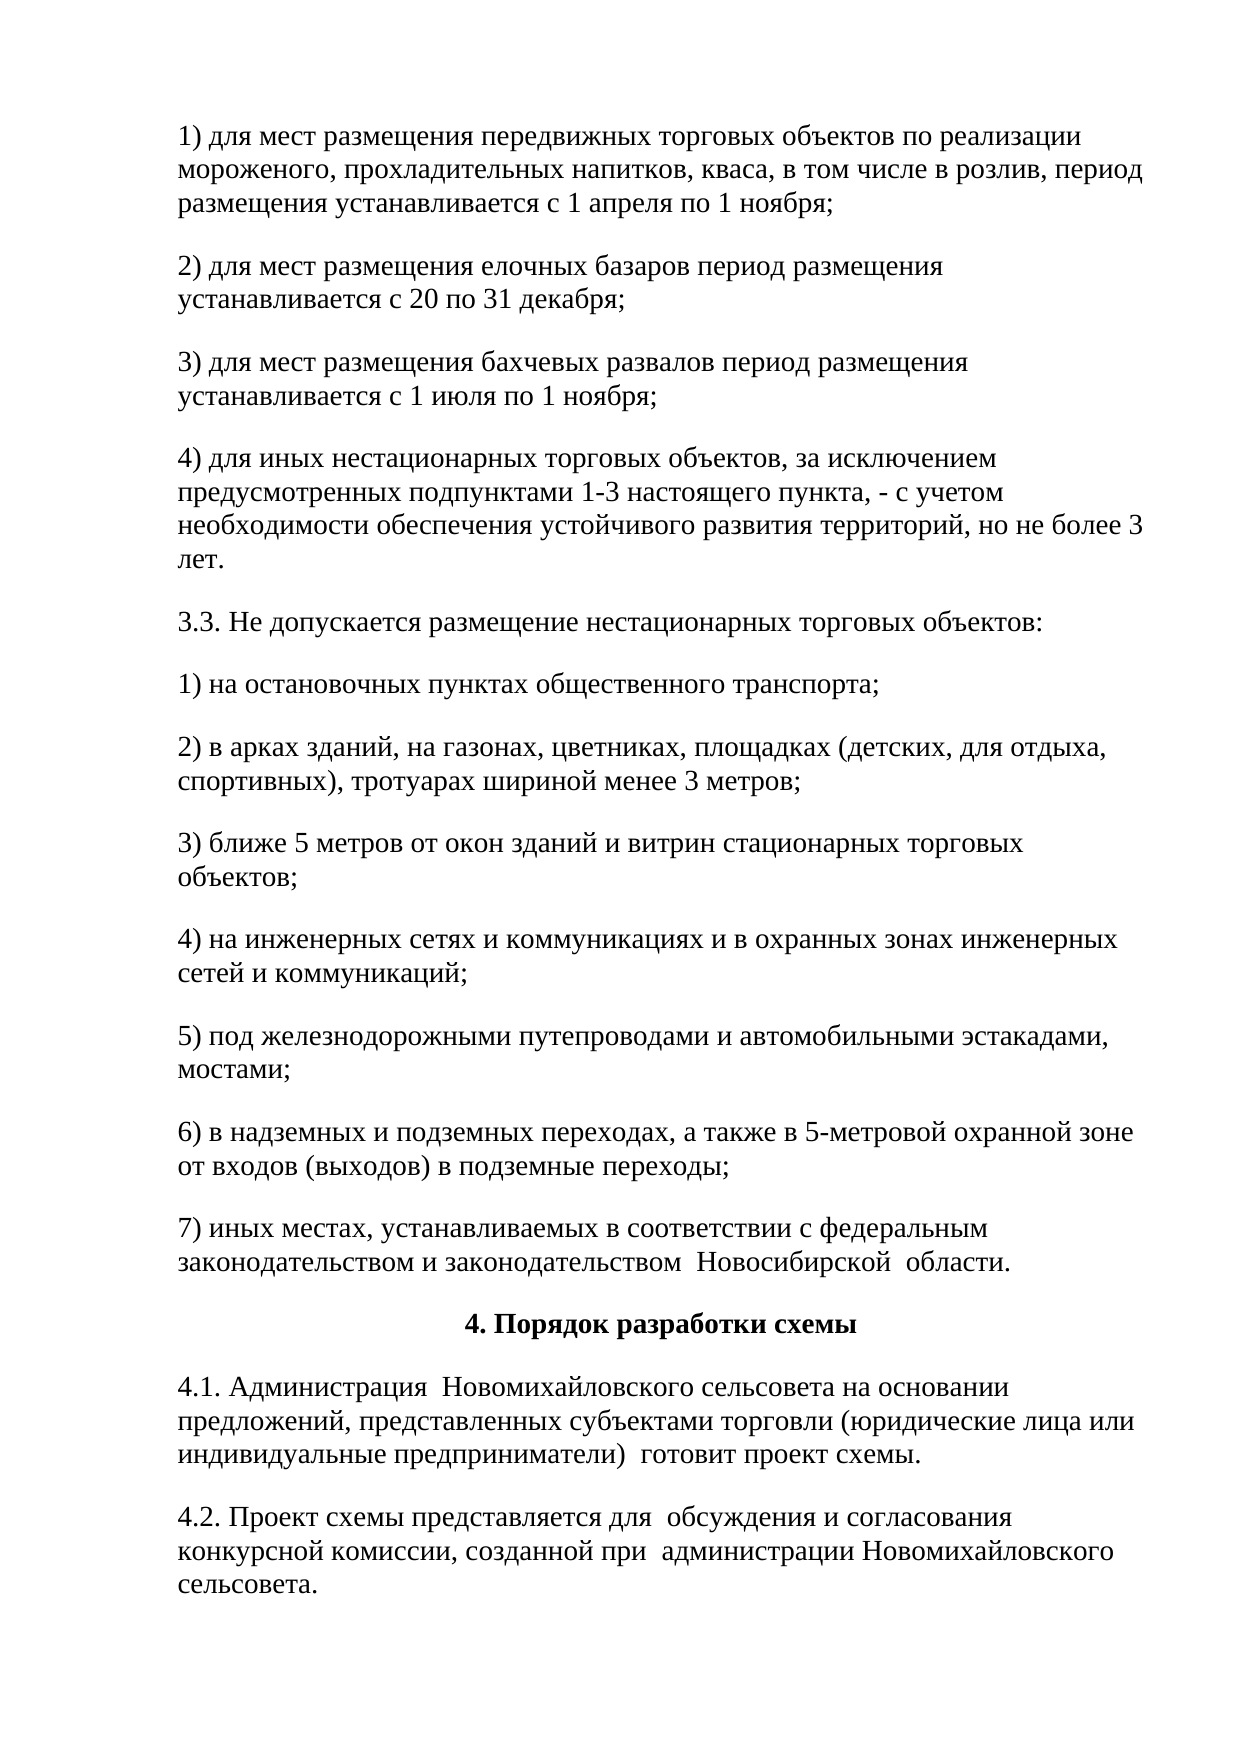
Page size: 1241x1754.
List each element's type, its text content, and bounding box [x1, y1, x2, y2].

text 3) ближе 5 метров от окон зданий и витрин стационарных торговых объектов; [177, 825, 1152, 892]
text 4.2. Проект схемы представляется для обсуждения и согласования конкурсной комиссии, созданной при администрации Новомихайловского сельсовета. [177, 1499, 1152, 1600]
text 1) на остановочных пунктах общественного транспорта; [177, 666, 1152, 700]
text 2) в арках зданий, на газонах, цветниках, площадках (детских, для отдыха, спортивных), тротуарах шириной менее 3 метров; [177, 729, 1152, 796]
text 7) иных местах, устанавливаемых в соответствии с федеральным законодательством и законодательством Новосибирской области. [177, 1210, 1152, 1277]
text 3.3. Не допускается размещение нестационарных торговых объектов: [177, 604, 1152, 637]
text 4. Порядок разработки схемы [177, 1307, 1152, 1340]
text 5) под железнодорожными путепроводами и автомобильными эстакадами, мостами; [177, 1018, 1152, 1085]
text 1) для мест размещения передвижных торговых объектов по реализации мороженого, прохладительных напитков, кваса, в том числе в розлив, период размещения устанавливается с 1 апреля по 1 ноября; [177, 118, 1152, 219]
text 4.1. Администрация Новомихайловского сельсовета на основании предложений, представленных субъектами торговли (юридические лица или индивидуальные предприниматели) готовит проект схемы. [177, 1369, 1152, 1470]
text 3) для мест размещения бахчевых развалов период размещения устанавливается с 1 июля по 1 ноября; [177, 344, 1152, 411]
text 6) в надземных и подземных переходах, а также в 5-метровой охранной зоне от входов (выходов) в подземные переходы; [177, 1114, 1152, 1181]
text 4) для иных нестационарных торговых объектов, за исключением предусмотренных подпунктами 1-3 настоящего пункта, - с учетом необходимости обеспечения устойчивого развития территорий, но не более 3 лет. [177, 440, 1152, 574]
text 2) для мест размещения елочных базаров период размещения устанавливается с 20 по 31 декабря; [177, 248, 1152, 315]
text 4) на инженерных сетях и коммуникациях и в охранных зонах инженерных сетей и коммуникаций; [177, 922, 1152, 989]
